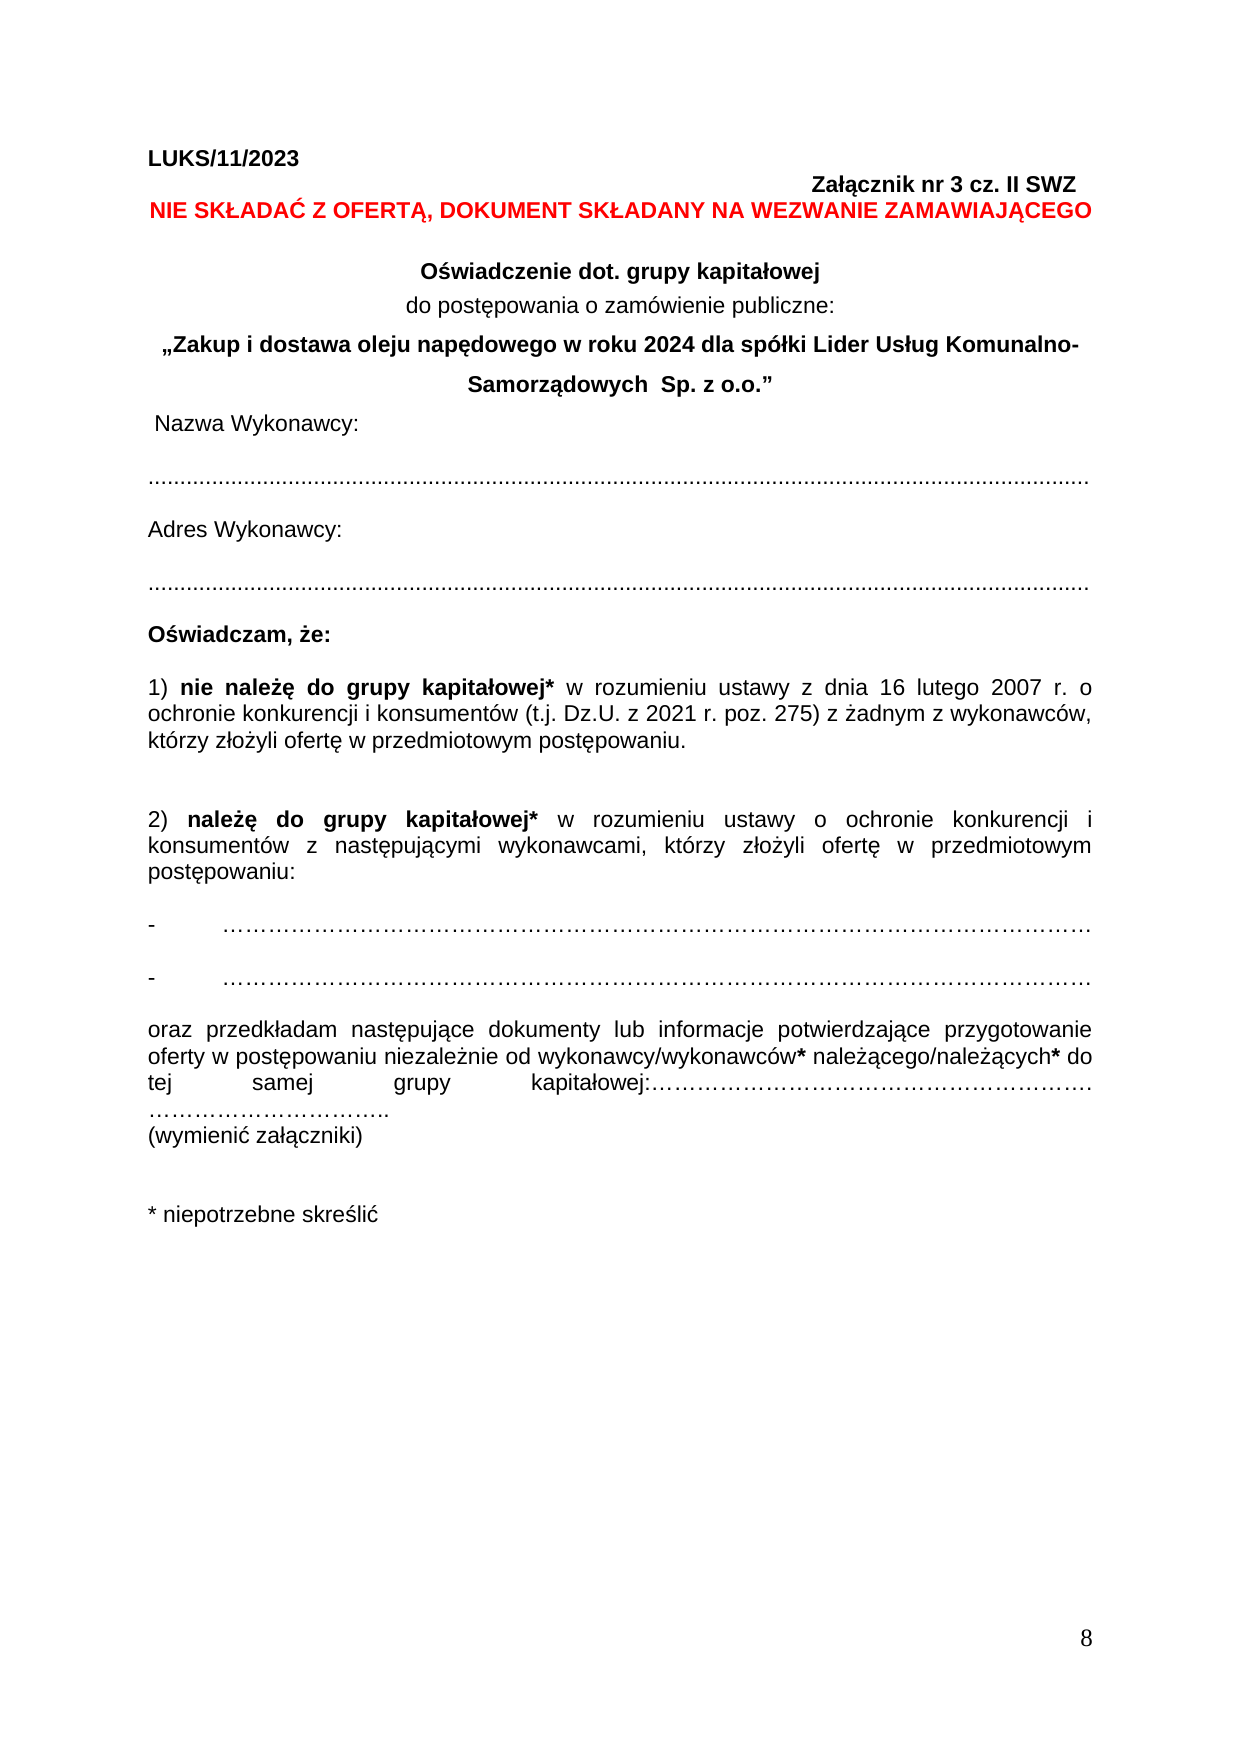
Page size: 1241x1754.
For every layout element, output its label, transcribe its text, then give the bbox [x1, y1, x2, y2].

text - …………………………………………………………………………………………………… [148, 911, 1092, 937]
text .................................................................................................................................................... [148, 463, 1092, 489]
text „Zakup i dostawa oleju napędowego w roku 2024 dla spółki Lider Usług Komunalno-Samorządowych Sp. z o.o.” [148, 331, 1092, 397]
text Oświadczenie dot. grupy kapitałowej [148, 258, 1092, 284]
text Adres Wykonawcy: [148, 516, 1092, 542]
text LUKS/11/2023 [148, 144, 1092, 171]
text Oświadczam, że: [148, 621, 1092, 647]
text .................................................................................................................................................... [148, 568, 1092, 595]
text do postępowania o zamówienie publiczne: [148, 292, 1092, 318]
text 1) nie należę do grupy kapitałowej* w rozumieniu ustawy z dnia 16 lutego 2007 r. o ochronie konkurencji i konsumentów (t.j. Dz.U. z 2021 r. poz. 275) z żadnym z wykonawców, którzy złożyli ofertę w przedmiotowym postępowaniu. [148, 674, 1092, 753]
text 2) należę do grupy kapitałowej* w rozumieniu ustawy o ochronie konkurencji i konsumentów z następującymi wykonawcami, którzy złożyli ofertę w przedmiotowym postępowaniu: [148, 806, 1092, 885]
text Nazwa Wykonawcy: [148, 410, 1092, 437]
text (wymienić załączniki) [148, 1122, 1092, 1148]
text Załącznik nr 3 cz. II SWZ [738, 171, 1092, 197]
text * niepotrzebne skreślić [148, 1201, 1092, 1227]
text NIE SKŁADAĆ Z OFERTĄ, DOKUMENT SKŁADANY NA WEZWANIE ZAMAWIAJĄCEGO [148, 197, 1092, 223]
text - …………………………………………………………………………………………………… [148, 964, 1092, 990]
text oraz przedkładam następujące dokumenty lub informacje potwierdzające przygotowanie oferty w postępowaniu niezależnie od wykonawcy/wykonawców* należącego/należących* do tej samej grupy kapitałowej:………………………………………………….………………………….. [148, 1016, 1092, 1122]
